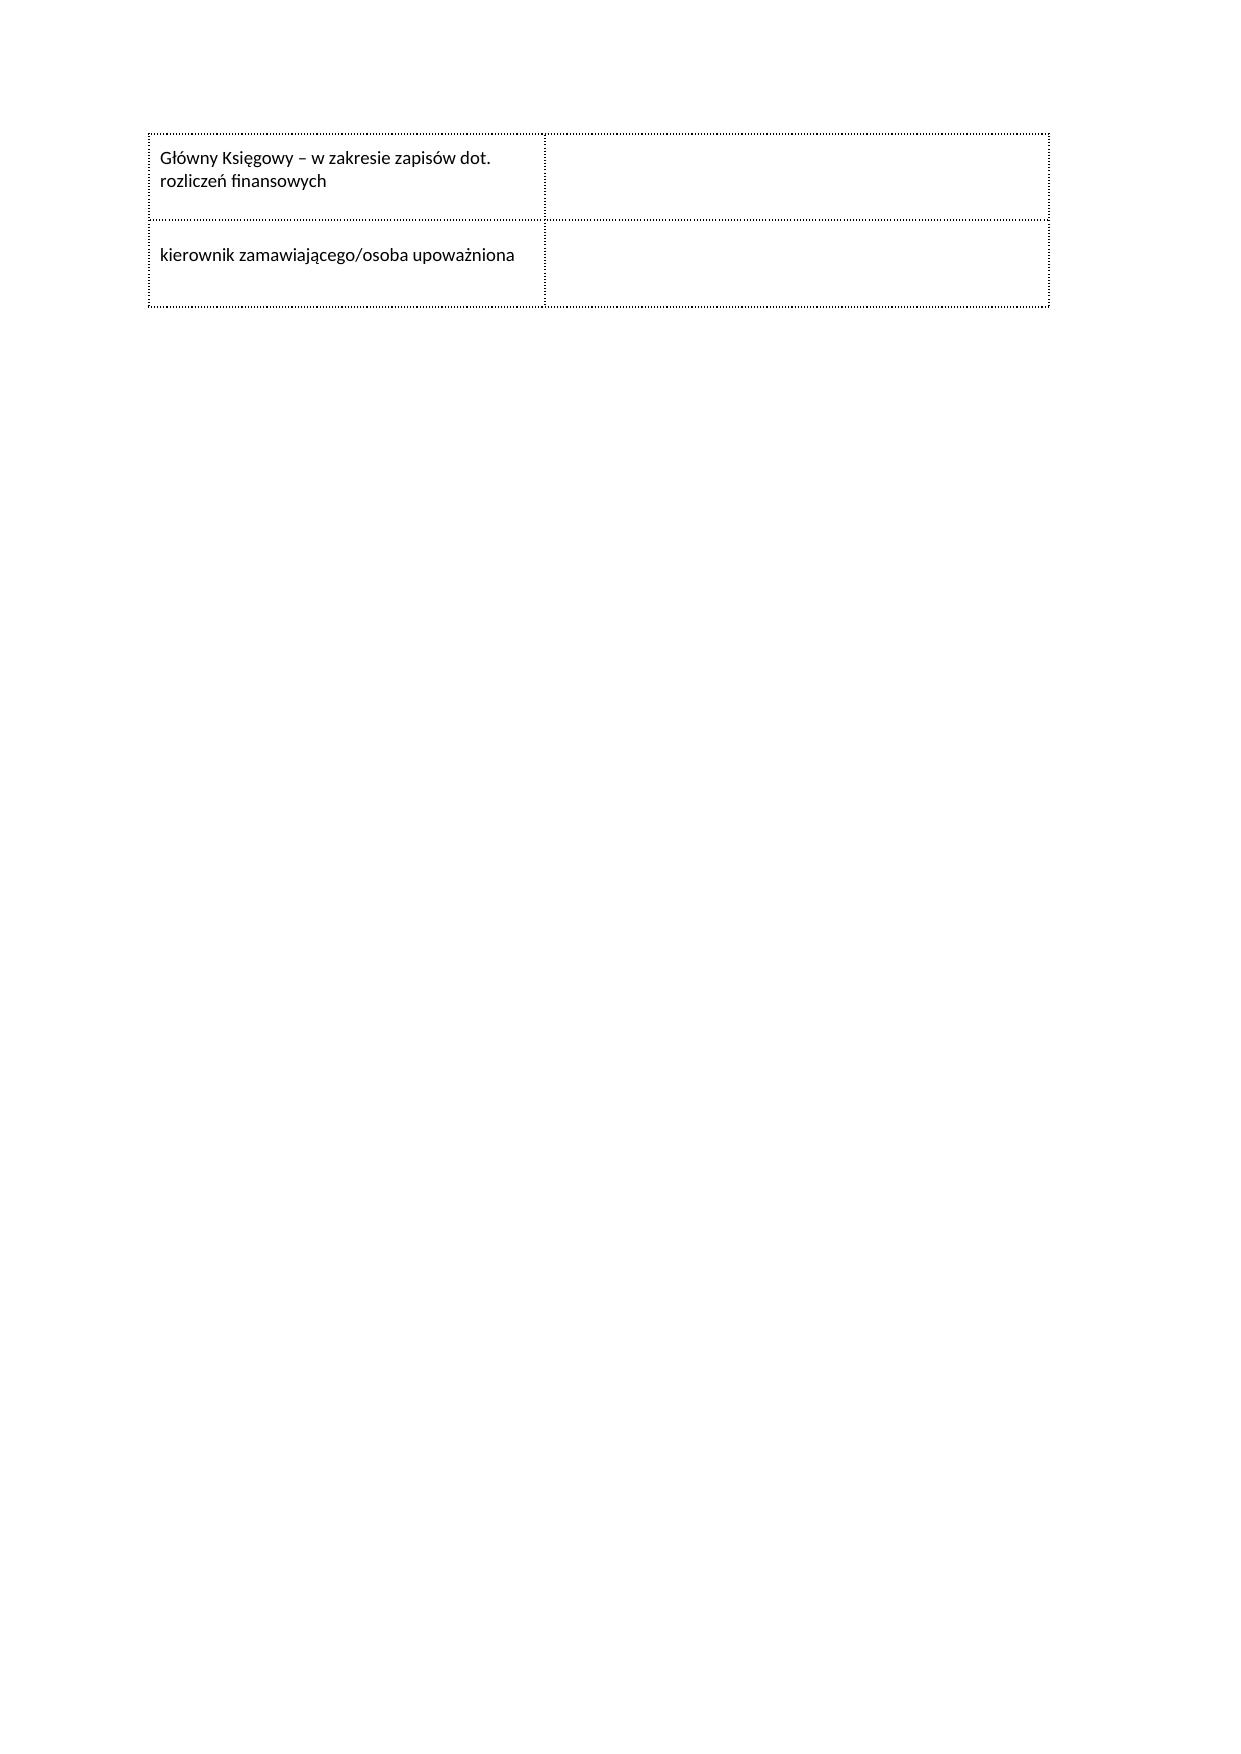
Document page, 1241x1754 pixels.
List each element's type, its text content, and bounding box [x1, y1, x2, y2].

table_cell [545, 219, 1048, 306]
table_cell Główny Księgowy – w zakresie zapisów dot. rozliczeń finansowych [149, 133, 544, 219]
table_cell [545, 133, 1048, 219]
table_cell kierownik zamawiającego/osoba upoważniona [149, 219, 544, 306]
